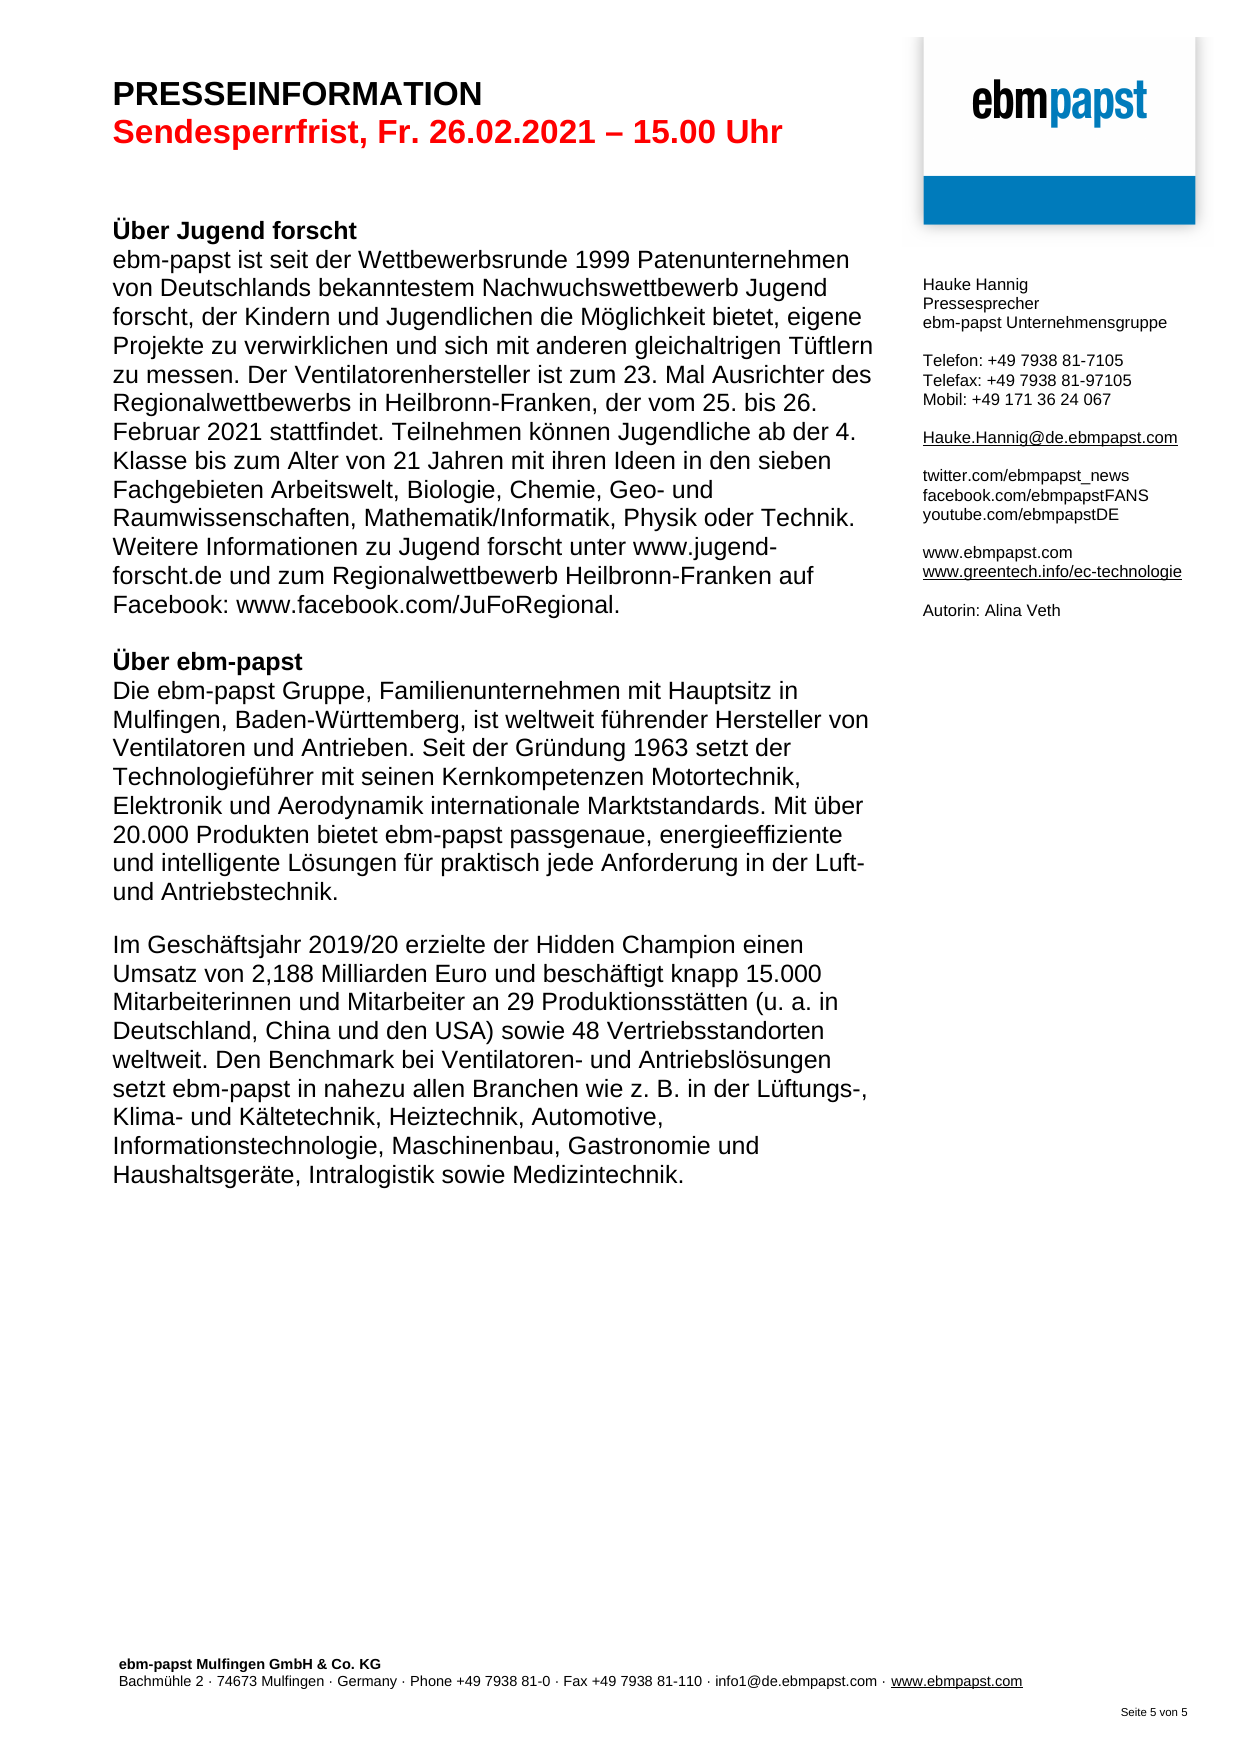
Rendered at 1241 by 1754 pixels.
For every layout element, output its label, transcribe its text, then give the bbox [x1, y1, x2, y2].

text ebm-papst ist seit der Wettbewerbsrunde 1999 Patenunternehmen von Deutschlands bekanntestem Nachwuchswettbewerb Jugend forscht, der Kindern und Jugendlichen die Möglichkeit bietet, eigene Projekte zu verwirklichen und sich mit anderen gleichaltrigen Tüftlern zu messen. Der Ventilatorenhersteller ist zum 23. Mal Ausrichter des Regionalwettbewerbs in Heilbronn-Franken, der vom 25. bis 26. Februar 2021 stattfindet. Teilnehmen können Jugendliche ab der 4. Klasse bis zum Alter von 21 Jahren mit ihren Ideen in den sieben Fachgebieten Arbeitswelt, Biologie, Chemie, Geo- und Raumwissenschaften, Mathematik/Informatik, Physik oder Technik. Weitere Informationen zu Jugend forscht unter www.jugend-forscht.de und zum Regionalwettbewerb Heilbronn-Franken auf Facebook: www.facebook.com/JuFoRegional. [112, 244, 886, 618]
text Die ebm-papst Gruppe, Familienunternehmen mit Hauptsitz in Mulfingen, Baden-Württemberg, ist weltweit führender Hersteller von Ventilatoren und Antrieben. Seit der Gründung 1963 setzt der Technologieführer mit seinen Kernkompetenzen Motortechnik, Elektronik und Aerodynamik internationale Marktstandards. Mit über 20.000 Produkten bietet ebm-papst passgenaue, energieeffiziente und intelligente Lösungen für praktisch jede Anforderung in der Luft- und Antriebstechnik. [112, 676, 886, 906]
text Über ebm-papst [112, 618, 886, 676]
text Im Geschäftsjahr 2019/20 erzielte der Hidden Champion einen Umsatz von 2,188 Milliarden Euro und beschäftigt knapp 15.000 Mitarbeiterinnen und Mitarbeiter an 29 Produktionsstätten (u. a. in Deutschland, China und den USA) sowie 48 Vertriebsstandorten weltweit. Den Benchmark bei Ventilatoren- und Antriebslösungen setzt ebm-papst in nahezu allen Branchen wie z. B. in der Lüftungs-, Klima- und Kältetechnik, Heiztechnik, Automotive, Informationstechnologie, Maschinenbau, Gastronomie und Haushaltsgeräte, Intralogistik sowie Medizintechnik. [112, 930, 886, 1188]
text Über Jugend forscht [112, 216, 886, 244]
